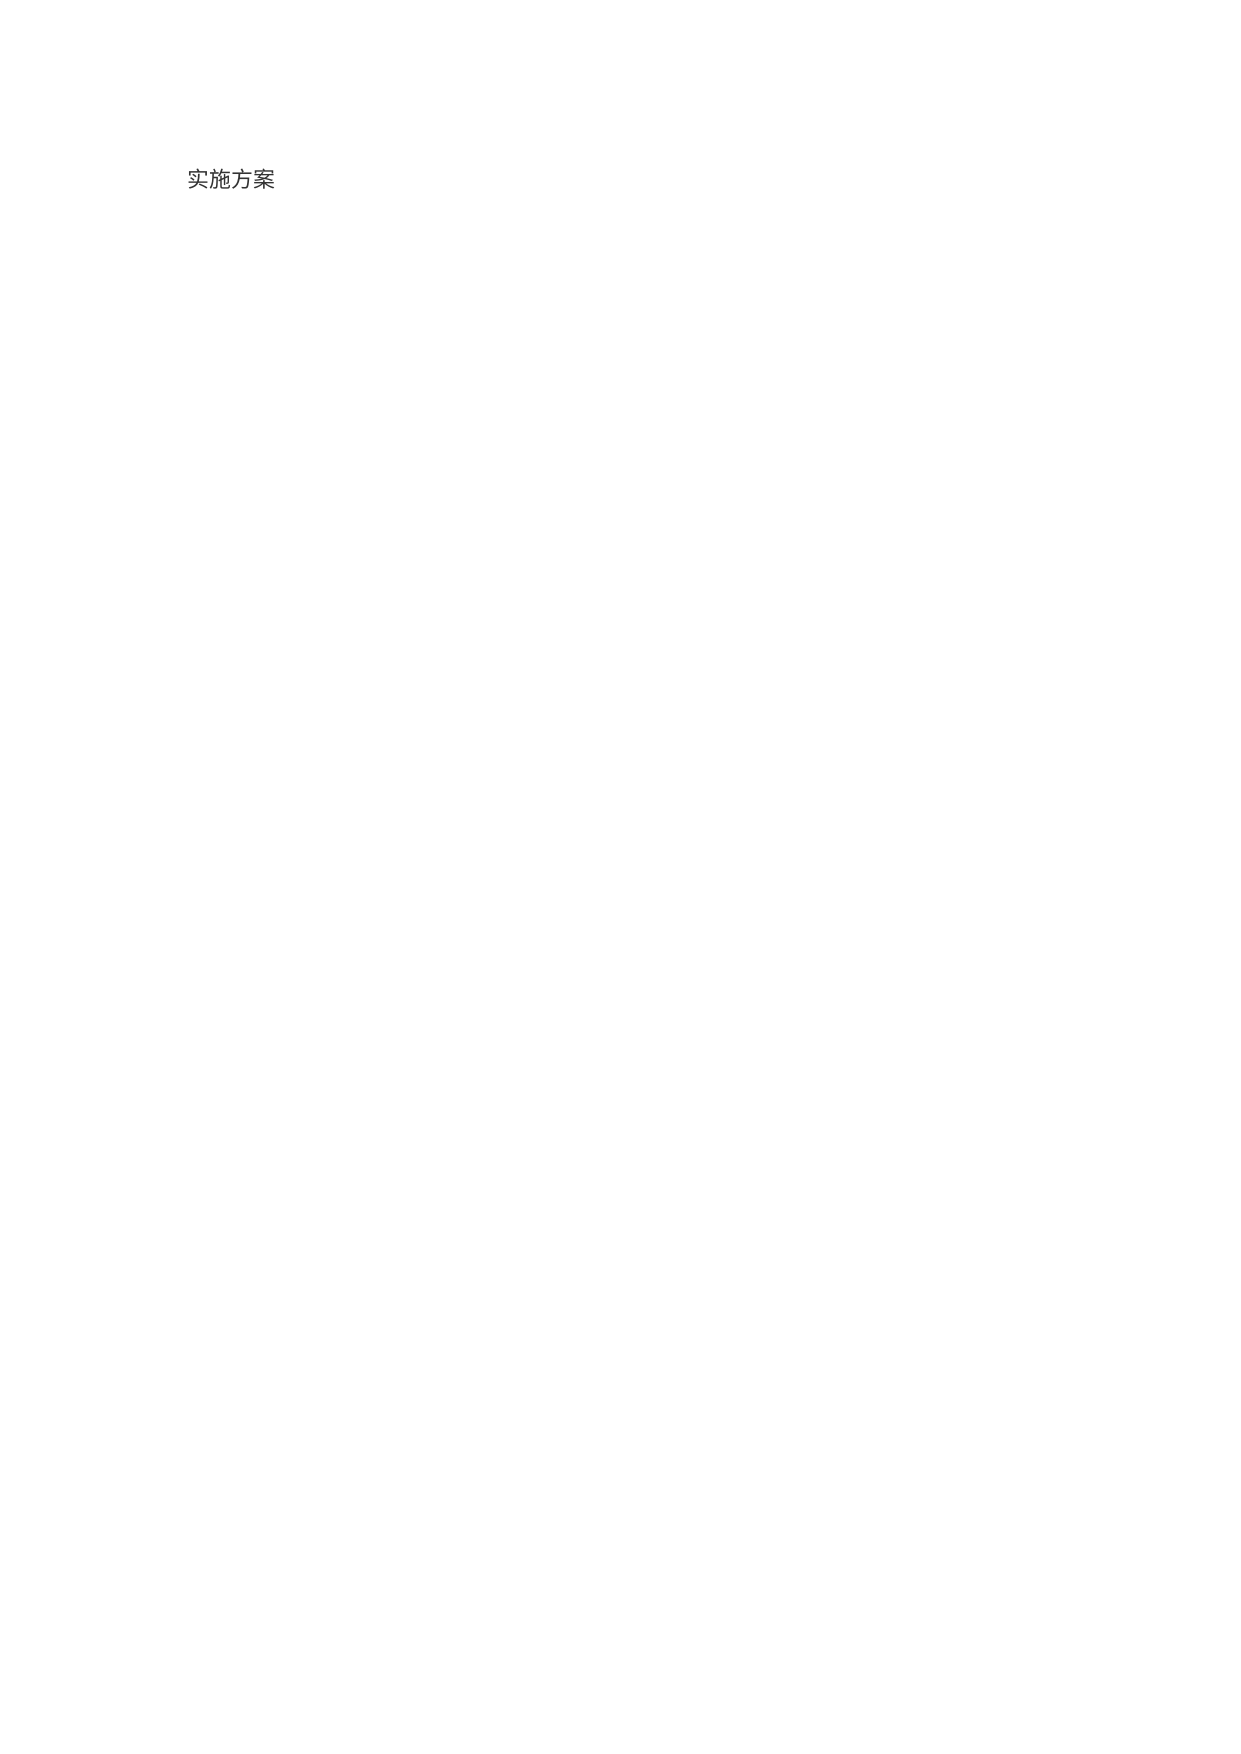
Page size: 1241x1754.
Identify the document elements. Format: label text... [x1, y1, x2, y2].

text 实施方案 [187, 162, 1053, 194]
